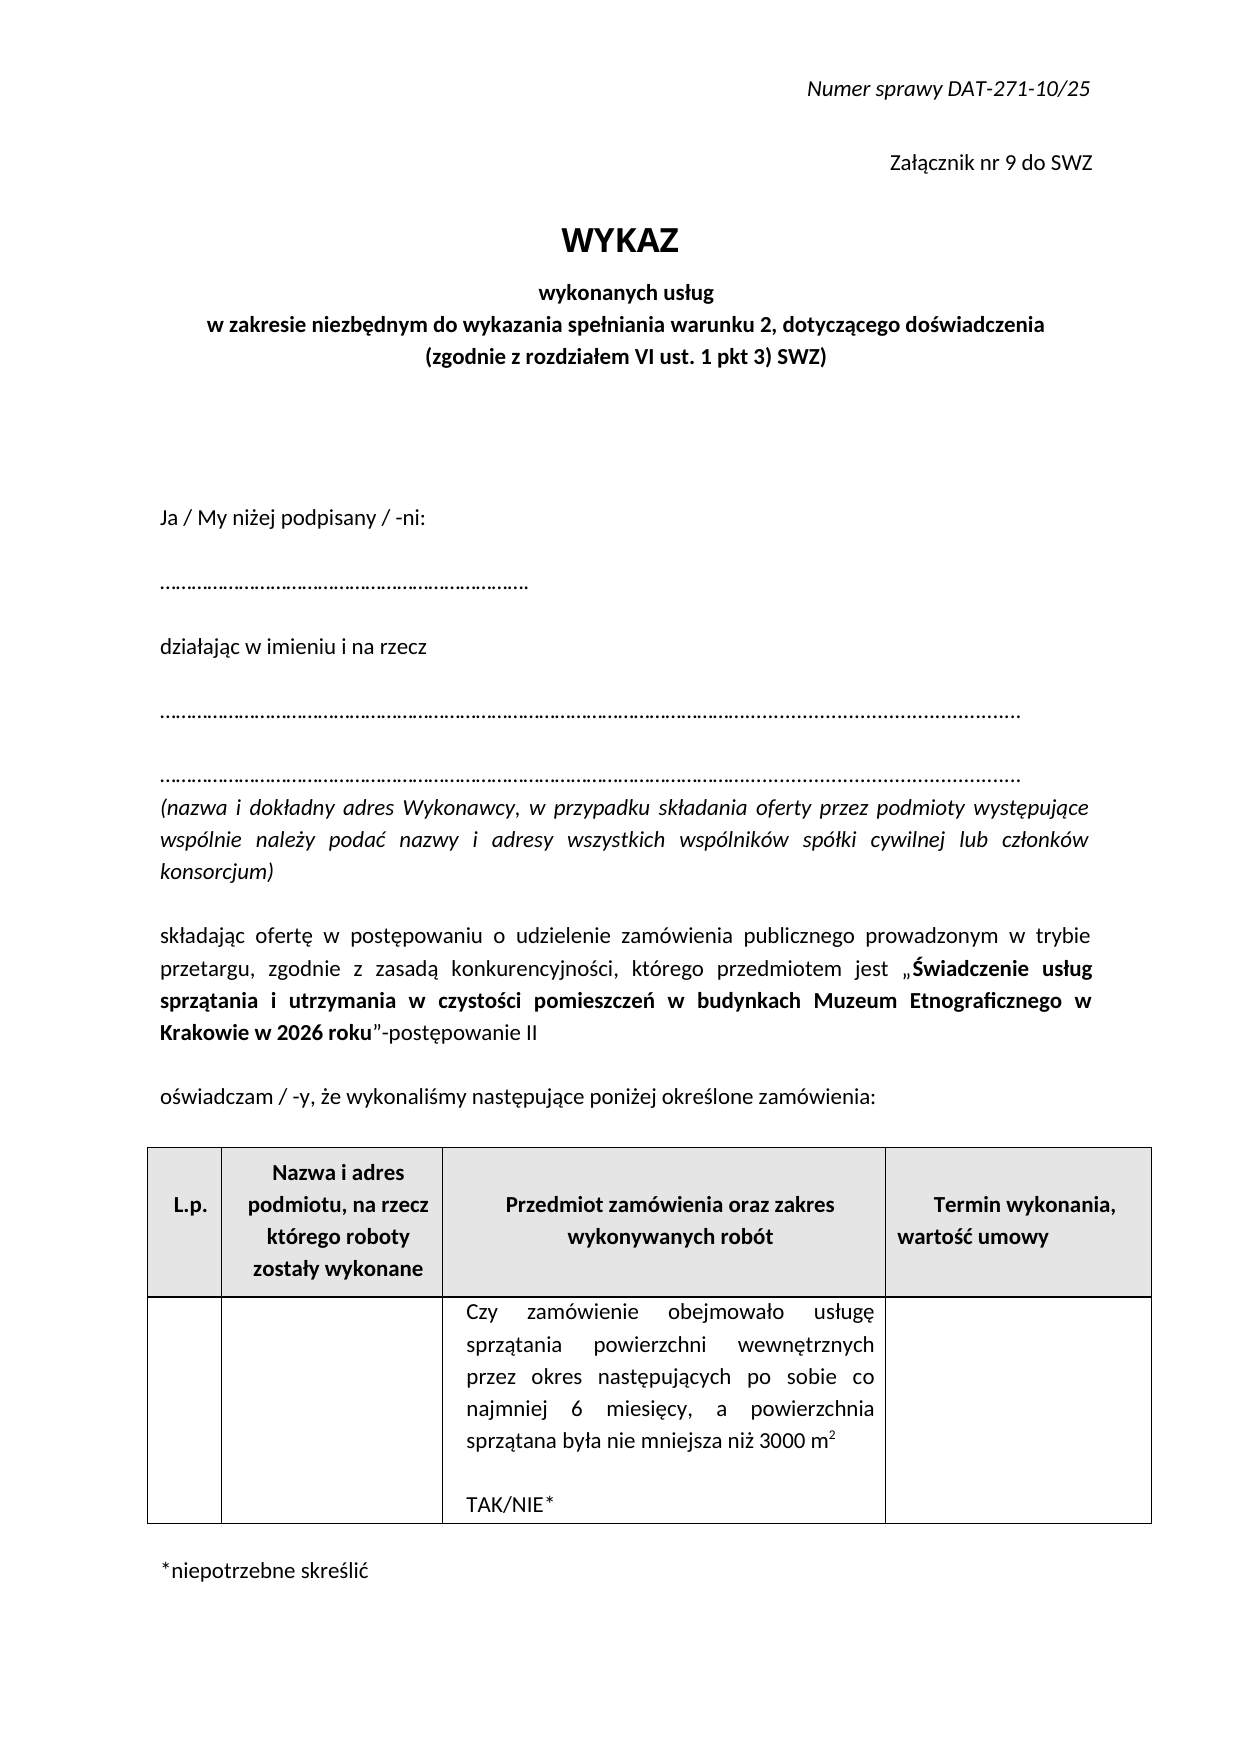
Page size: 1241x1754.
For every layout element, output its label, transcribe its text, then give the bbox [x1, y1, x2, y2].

text Załącznik nr 9 do SWZ [160, 148, 1093, 176]
table_cell Czy zamówienie obejmowało usługę sprzątania powierzchni wewnętrznych przez okres następujących po sobie co najmniej 6 miesięcy, a powierzchnia sprzątana była nie mniejsza niż 3000 m2 TAK/NIE* [443, 1298, 885, 1522]
table_cell [222, 1298, 442, 1522]
text działając w imieniu i na rzecz [160, 632, 1093, 660]
text Ja / My niżej podpisany / -ni: [160, 503, 1093, 531]
table_header Termin wykonania, wartość umowy [886, 1148, 1151, 1296]
table_header L.p. [148, 1148, 221, 1296]
text ……………………………………………………………. [160, 567, 1093, 596]
text oświadczam / -y, że wykonaliśmy następujące poniżej określone zamówienia: [160, 1082, 1093, 1111]
text (nazwa i dokładny adres Wykonawcy, w przypadku składania oferty przez podmioty występujące wspólnie należy podać nazwy i adresy wszystkich wspólników spółki cywilnej lub członków konsorcjum) [160, 793, 1093, 885]
text wykonanych usług [160, 278, 1093, 306]
text …………………………………………………………………………………………………................................................ [160, 696, 1093, 724]
table_header Nazwa i adres podmiotu, na rzecz którego roboty zostały wykonane [222, 1148, 442, 1296]
table_cell [148, 1298, 221, 1522]
text …………………………………………………………………………………………………................................................ [160, 761, 1093, 789]
table_header Przedmiot zamówienia oraz zakres wykonywanych robót [443, 1148, 885, 1296]
subtitle WYKAZ [148, 217, 1093, 263]
text składając ofertę w postępowaniu o udzielenie zamówienia publicznego prowadzonym w trybie przetargu, zgodnie z zasadą konkurencyjności, którego przedmiotem jest „Świadczenie usług sprzątania i utrzymania w czystości pomieszczeń w budynkach Muzeum Etnograficznego w Krakowie w 2026 roku”-postępowanie II [160, 922, 1093, 1046]
table_cell [886, 1298, 1151, 1522]
text *niepotrzebne skreślić [160, 1556, 1093, 1584]
text w zakresie niezbędnym do wykazania spełniania warunku 2, dotyczącego doświadczenia [160, 310, 1093, 338]
text (zgodnie z rozdziałem VI ust. 1 pkt 3) SWZ) [160, 342, 1093, 370]
